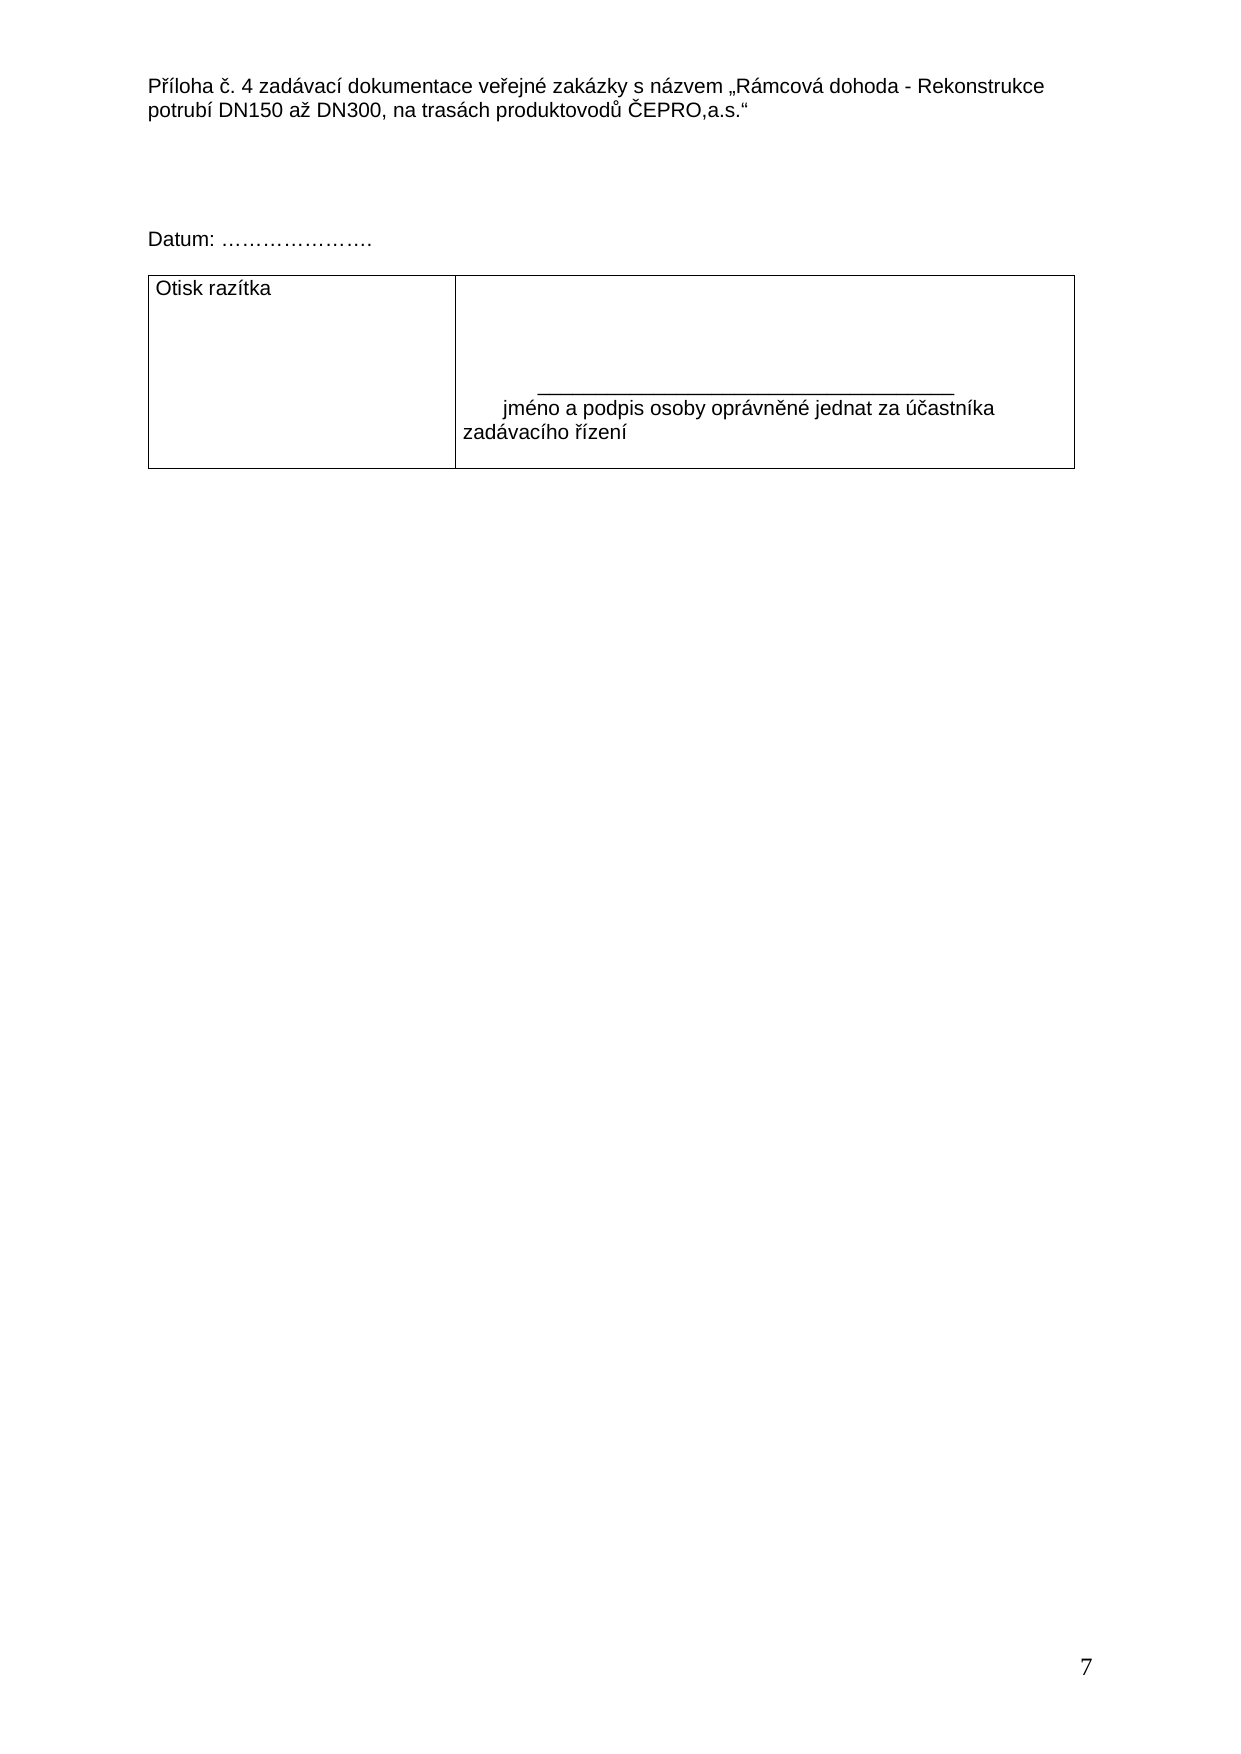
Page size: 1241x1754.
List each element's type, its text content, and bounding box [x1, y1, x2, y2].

table_header Otisk razítka [149, 276, 455, 468]
text Datum: …………………. [148, 227, 1093, 251]
table_header ____________________________________ jméno a podpis osoby oprávněné jednat za účastníka zadávacího řízení [456, 276, 1074, 468]
